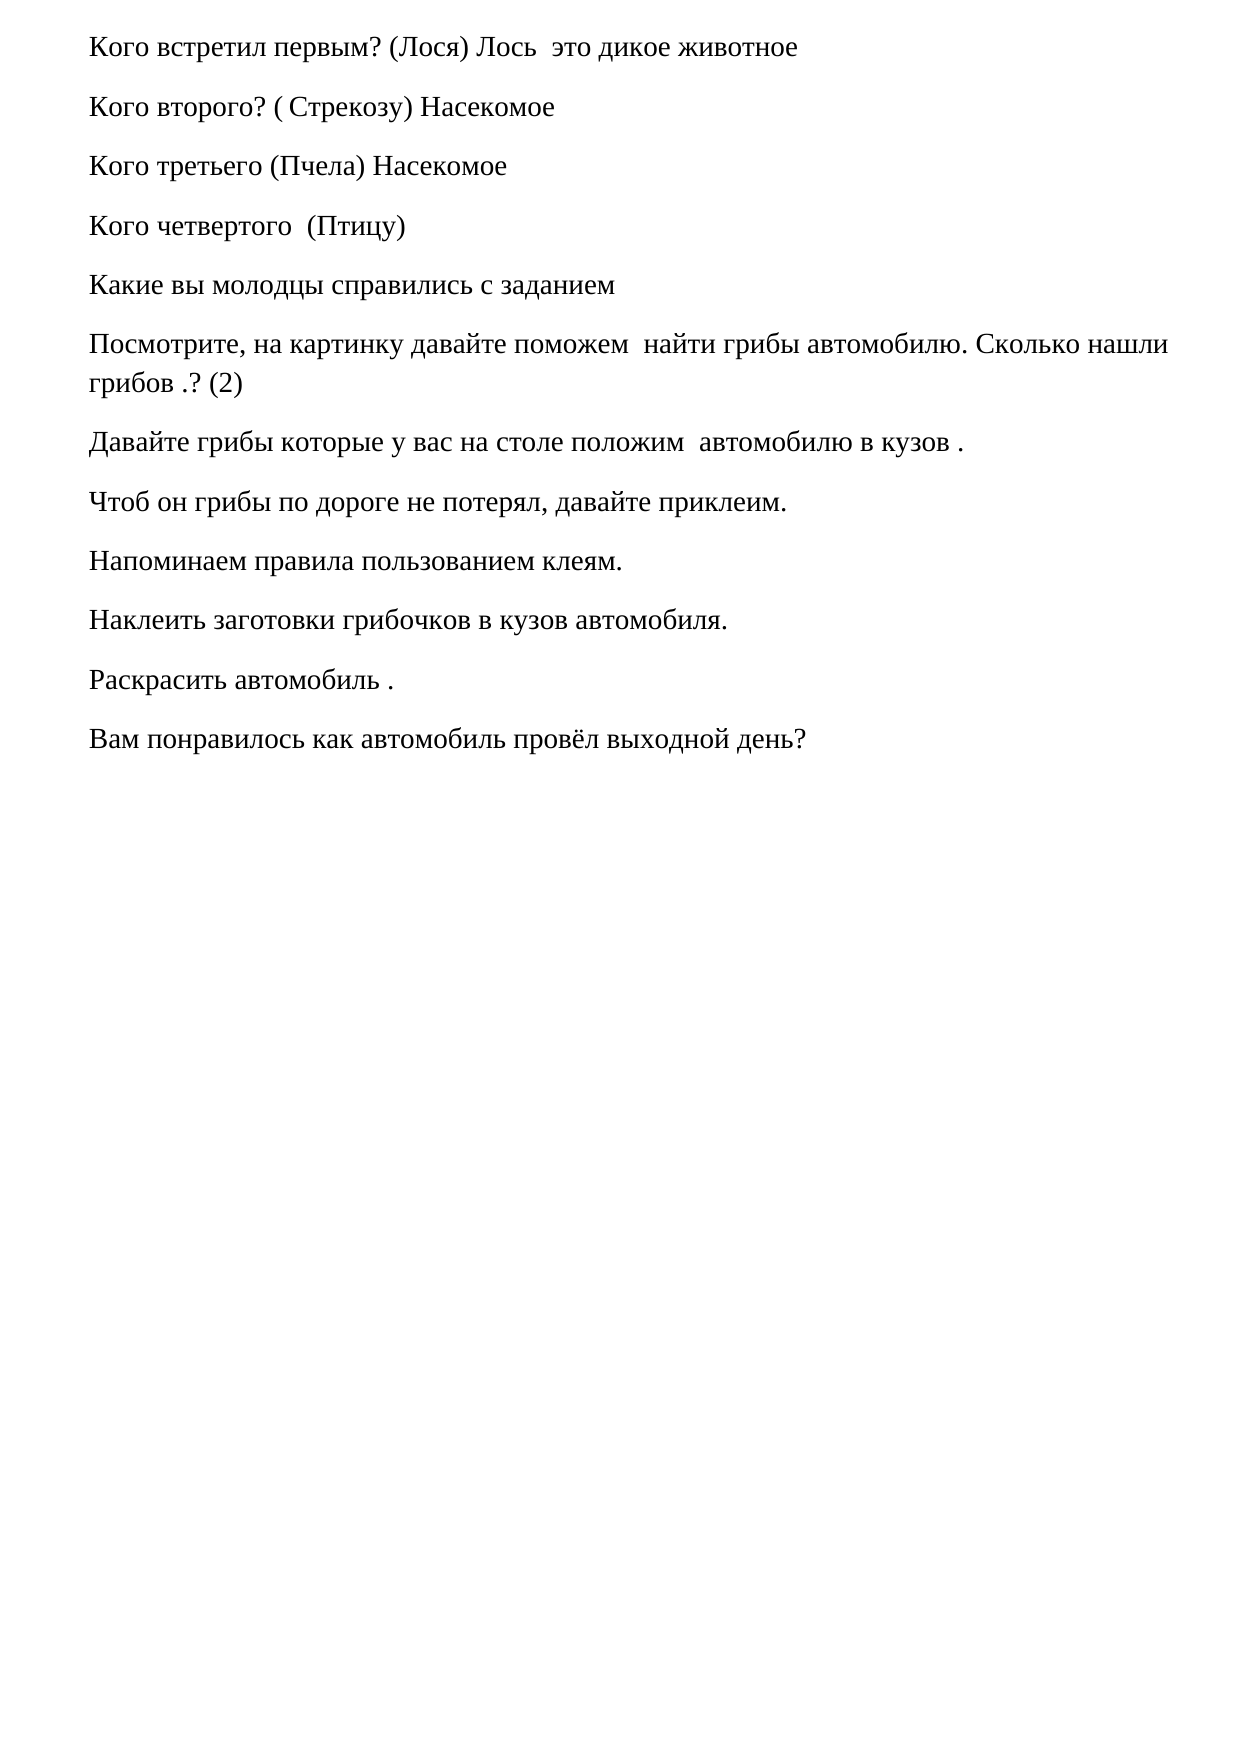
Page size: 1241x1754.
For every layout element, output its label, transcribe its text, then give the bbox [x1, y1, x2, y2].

text Напоминаем правила пользованием клеям. [89, 543, 1211, 577]
text Чтоб он грибы по дороге не потерял, давайте приклеим. [89, 484, 1211, 517]
text Кого второго? ( Стрекозу) Насекомое [89, 89, 1211, 122]
text Наклеить заготовки грибочков в кузов автомобиля. [89, 602, 1211, 636]
text Давайте грибы которые у вас на столе положим автомобилю в кузов . [89, 424, 1211, 458]
text Раскрасить автомобиль . [89, 662, 1211, 695]
text Кого третьего (Пчела) Насекомое [89, 148, 1211, 182]
text Посмотрите, на картинку давайте поможем найти грибы автомобилю. Сколько нашли грибов .? (2) [89, 326, 1211, 398]
text Кого встретил первым? (Лося) Лось это дикое животное [89, 29, 1211, 63]
text Какие вы молодцы справились с заданием [89, 267, 1211, 301]
text Кого четвертого (Птицу) [89, 208, 1211, 241]
text Вам понравилось как автомобиль провёл выходной день? [89, 721, 1211, 755]
